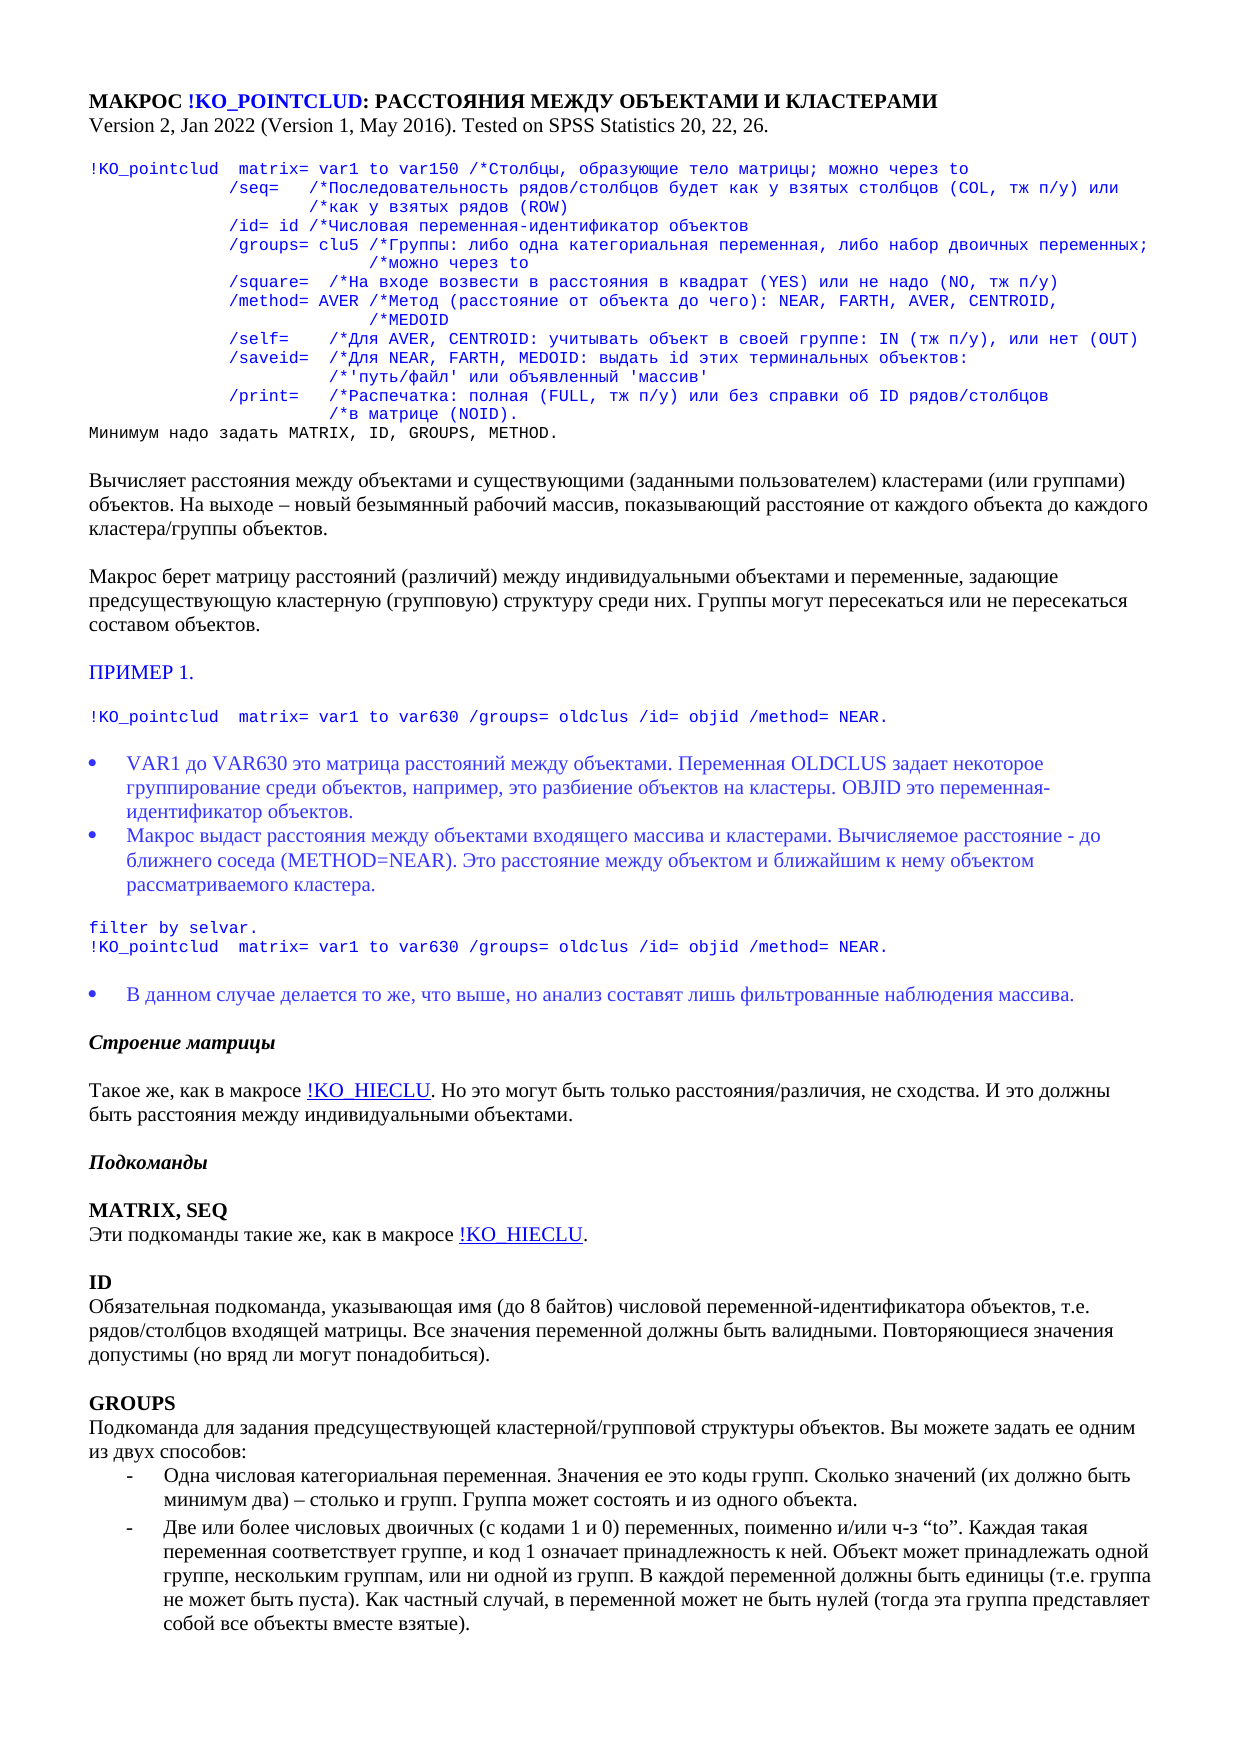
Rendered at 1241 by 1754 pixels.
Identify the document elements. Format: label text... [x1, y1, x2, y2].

text /*MEDOID [89, 312, 1152, 331]
list Две или более числовых двоичных (с кодами 1 и 0) переменных, поименно и/или ч-з “to”. Каждая такая переменная соответствует группе, и код 1 означает принадлежность к ней. Объект может принадлежать одной группе, нескольким группам, или ни одной из групп. В каждой переменной должны быть единицы (т.е. группа не может быть пуста). Как частный случай, в переменной может не быть нулей (тогда эта группа представляет собой все объекты вместе взятые). [126, 1515, 1152, 1635]
text MATRIX, SEQ [89, 1198, 1152, 1222]
subtitle МАКРОС !KO_POINTCLUD: РАССТОЯНИЯ МЕЖДУ ОБЪЕКТАМИ И КЛАСТЕРАМИ [89, 89, 1152, 113]
text !KO_pointclud matrix= var1 to var630 /groups= oldclus /id= objid /method= NEAR. [89, 708, 1152, 727]
text /method= AVER /*Метод (расстояние от объекта до чего): NEAR, FARTH, AVER, CENTROID, [89, 293, 1152, 312]
text /*в матрице (NOID). [89, 406, 1152, 425]
text /*можно через to [89, 255, 1152, 274]
text /print= /*Распечатка: полная (FULL, тж п/у) или без справки об ID рядов/столбцов [89, 387, 1152, 406]
text filter by selvar. [89, 920, 1152, 938]
list Макрос выдаст расстояния между объектами входящего массива и кластерами. Вычисляемое расстояние - до ближнего соседа (METHOD=NEAR). Это расстояние между объектом и ближайшим к нему объектом рассматриваемого кластера. [89, 823, 1152, 896]
text /*'путь/файл' или объявленный 'массив' [89, 368, 1152, 387]
text Подкоманды [89, 1150, 1152, 1174]
text GROUPS [89, 1391, 1152, 1414]
text ID [89, 1270, 1152, 1294]
text Эти подкоманды такие же, как в макросе !KO_HIECLU. [89, 1222, 1152, 1246]
text Обязательная подкоманда, указывающая имя (до 8 байтов) числовой переменной-идентификатора объектов, т.е. рядов/столбцов входящей матрицы. Все значения переменной должны быть валидными. Повторяющиеся значения допустимы (но вряд ли могут понадобиться). [89, 1294, 1152, 1366]
text /id= id /*Числовая переменная-идентификатор объектов [89, 217, 1152, 236]
text /self= /*Для AVER, CENTROID: учитывать объект в своей группе: IN (тж п/у), или нет (OUT) [89, 331, 1152, 349]
text Подкоманда для задания предсуществующей кластерной/групповой структуры объектов. Вы можете задать ее одним из двух способов: [89, 1414, 1152, 1463]
text /groups= clu5 /*Группы: либо одна категориальная переменная, либо набор двоичных переменных; [89, 236, 1152, 255]
text Такое же, как в макросе !KO_HIECLU. Но это могут быть только расстояния/различия, не сходства. И это должны быть расстояния между индивидуальными объектами. [89, 1078, 1152, 1126]
text /square= /*На входе возвести в расстояния в квадрат (YES) или не надо (NO, тж п/у) [89, 274, 1152, 293]
list VAR1 до VAR630 это матрица расстояний между объектами. Переменная OLDCLUS задает некоторое группирование среди объектов, например, это разбиение объектов на кластеры. OBJID это переменная-идентификатор объектов. [89, 751, 1152, 823]
text !KO_pointclud matrix= var1 to var630 /groups= oldclus /id= objid /method= NEAR. [89, 938, 1152, 957]
text Version 2, Jan 2022 (Version 1, May 2016). Tested on SPSS Statistics 20, 22, 26. [89, 113, 1152, 137]
list В данном случае делается то же, что выше, но анализ составят лишь фильтрованные наблюдения массива. [89, 981, 1152, 1006]
text Макрос берет матрицу расстояний (различий) между индивидуальными объектами и переменные, задающие предсуществующую кластерную (групповую) структуру среди них. Группы могут пересекаться или не пересекаться составом объектов. [89, 564, 1152, 636]
text Вычисляет расстояния между объектами и существующими (заданными пользователем) кластерами (или группами) объектов. На выходе – новый безымянный рабочий массив, показывающий расстояние от каждого объекта до каждого кластера/группы объектов. [89, 468, 1152, 540]
text /*как у взятых рядов (ROW) [89, 198, 1152, 217]
text Минимум надо задать MATRIX, ID, GROUPS, METHOD. [89, 425, 1152, 444]
text /saveid= /*Для NEAR, FARTH, MEDOID: выдать id этих терминальных объектов: [89, 349, 1152, 368]
text !KO_pointclud matrix= var1 to var150 /*Столбцы, образующие тело матрицы; можно через to [89, 161, 1152, 180]
text ПРИМЕР 1. [89, 660, 1152, 684]
text /seq= /*Последовательность рядов/столбцов будет как у взятых столбцов (COL, тж п/у) или [89, 180, 1152, 198]
list Одна числовая категориальная переменная. Значения ее это коды групп. Сколько значений (их должно быть минимум два) – столько и групп. Группа может состоять и из одного объекта. [126, 1463, 1152, 1511]
text Строение матрицы [89, 1029, 1152, 1054]
